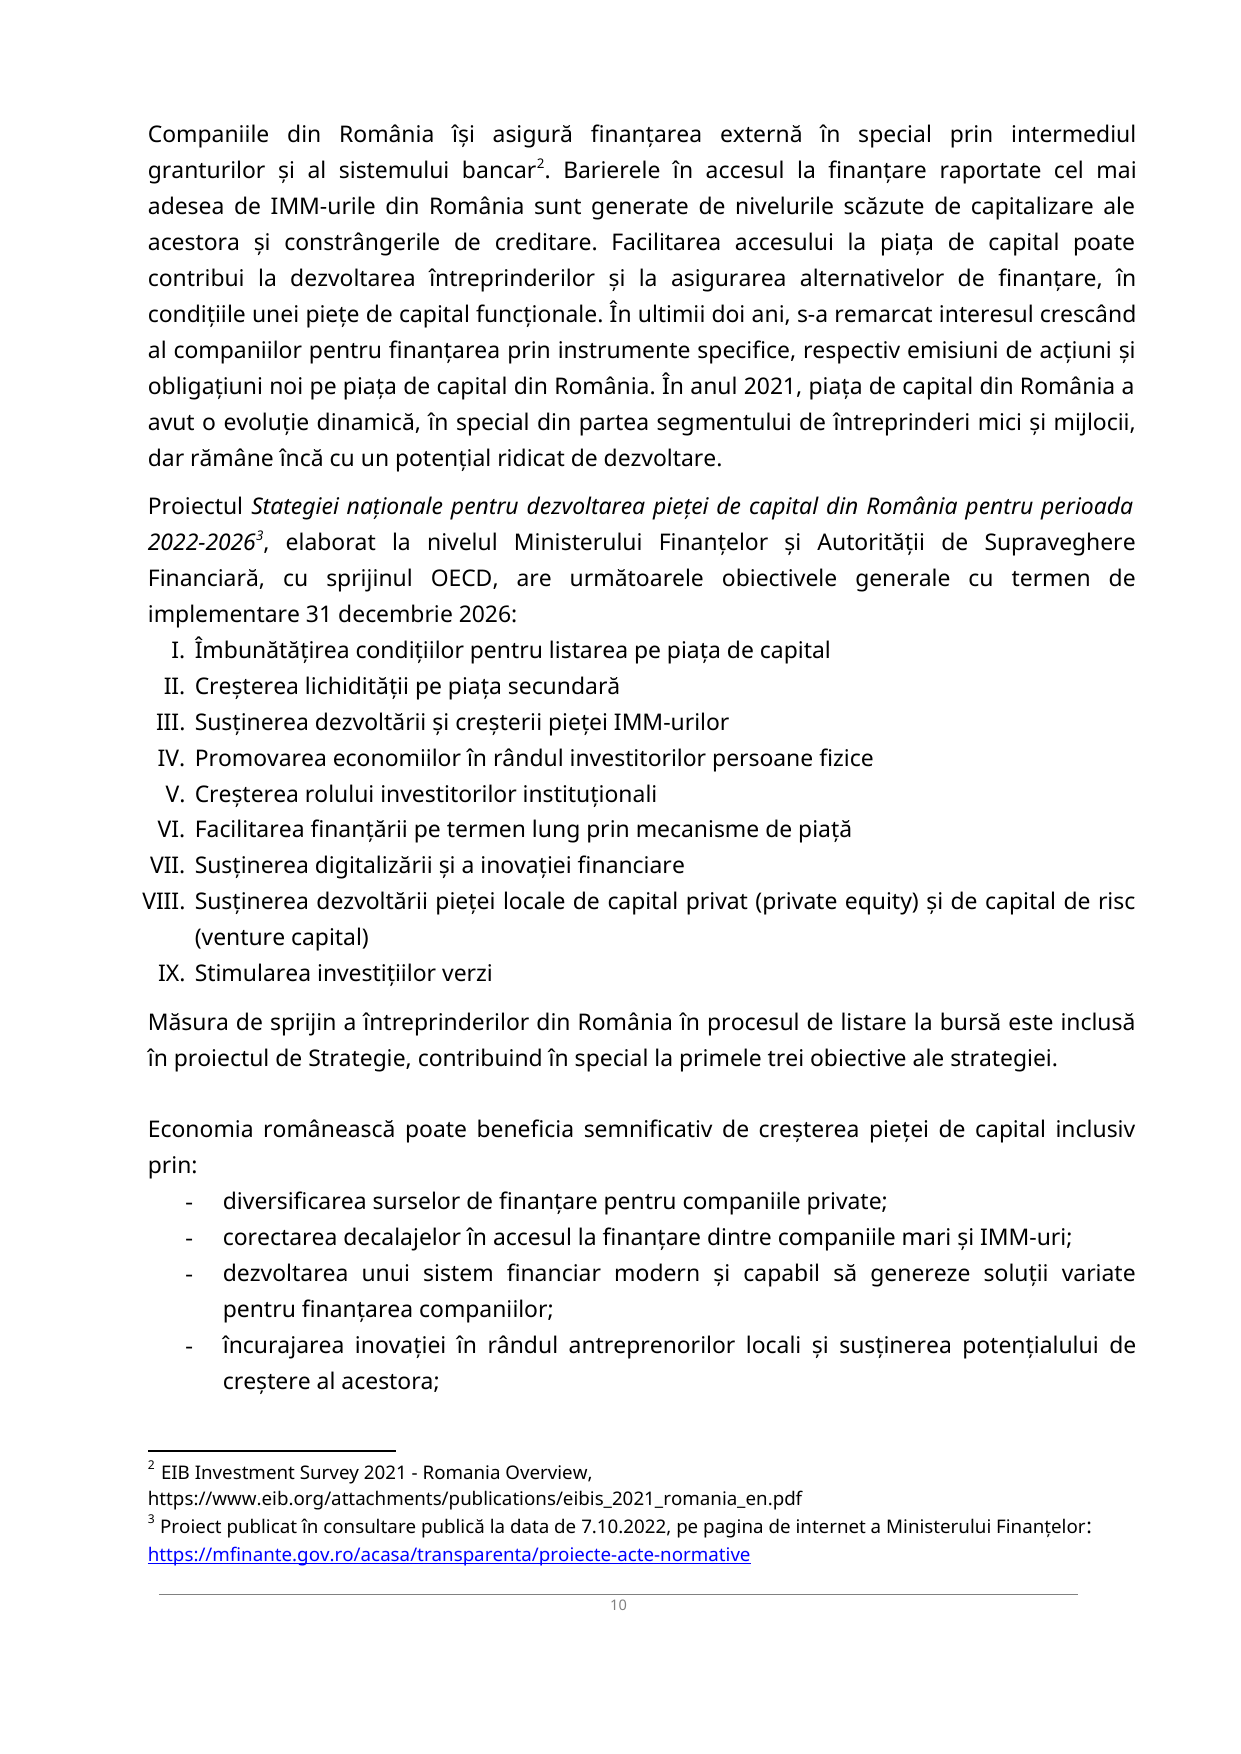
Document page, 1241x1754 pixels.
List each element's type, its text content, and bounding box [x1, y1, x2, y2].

list corectarea decalajelor în accesul la finanțare dintre companiile mari și IMM-uri; [185, 1221, 1137, 1252]
list Promovarea economiilor în rândul investitorilor persoane fizice [185, 742, 1137, 773]
list Îmbunătățirea condițiilor pentru listarea pe piața de capital [185, 634, 1137, 665]
list Facilitarea finanțării pe termen lung prin mecanisme de piață [185, 813, 1137, 845]
list Susținerea dezvoltării și creșterii pieței IMM-urilor [185, 706, 1137, 737]
list Susținerea digitalizării și a inovației financiare [185, 849, 1137, 881]
text Economia românească poate beneficia semnificativ de creșterea pieței de capital inclusiv prin: [148, 1113, 1137, 1181]
list diversificarea surselor de finanțare pentru companiile private; [185, 1185, 1137, 1217]
text Măsura de sprijin a întreprinderilor din România în procesul de listare la bursă este inclusă în proiectul de Strategie, contribuind în special la primele trei obiective ale strategiei. [148, 1006, 1137, 1073]
list Stimularea investițiilor verzi [185, 957, 1137, 988]
list Susținerea dezvoltării pieței locale de capital privat (private equity) și de capital de risc (venture capital) [185, 885, 1137, 952]
list încurajarea inovației în rândul antreprenorilor locali și susținerea potențialului de creștere al acestora; [185, 1329, 1137, 1396]
text Proiectul Stategiei naționale pentru dezvoltarea pieței de capital din România pentru perioada 2022-2026, elaborat la nivelul Ministerului Finanțelor și Autorității de Supraveghere Financiară, cu sprijinul OECD, are următoarele obiectivele generale cu termen de implementare 31 decembrie 2026: [148, 490, 1137, 629]
text Companiile din România își asigură finanțarea externă în special prin intermediul granturilor și al sistemului bancar. Barierele în accesul la finanțare raportate cel mai adesea de IMM-urile din România sunt generate de nivelurile scăzute de capitalizare ale acestora și constrângerile de creditare. Facilitarea accesului la piața de capital poate contribui la dezvoltarea întreprinderilor și la asigurarea alternativelor de finanțare, în condițiile unei piețe de capital funcționale. În ultimii doi ani, s-a remarcat interesul crescând al companiilor pentru finanțarea prin instrumente specifice, respectiv emisiuni de acțiuni și obligațiuni noi pe piața de capital din România. În anul 2021, piața de capital din România a avut o evoluție dinamică, în special din partea segmentului de întreprinderi mici și mijlocii, dar rămâne încă cu un potențial ridicat de dezvoltare. [148, 118, 1137, 473]
list Creșterea rolului investitorilor instituționali [185, 777, 1137, 809]
list Creșterea lichidității pe piața secundară [185, 670, 1137, 701]
list dezvoltarea unui sistem financiar modern și capabil să genereze soluții variate pentru finanțarea companiilor; [185, 1257, 1137, 1324]
